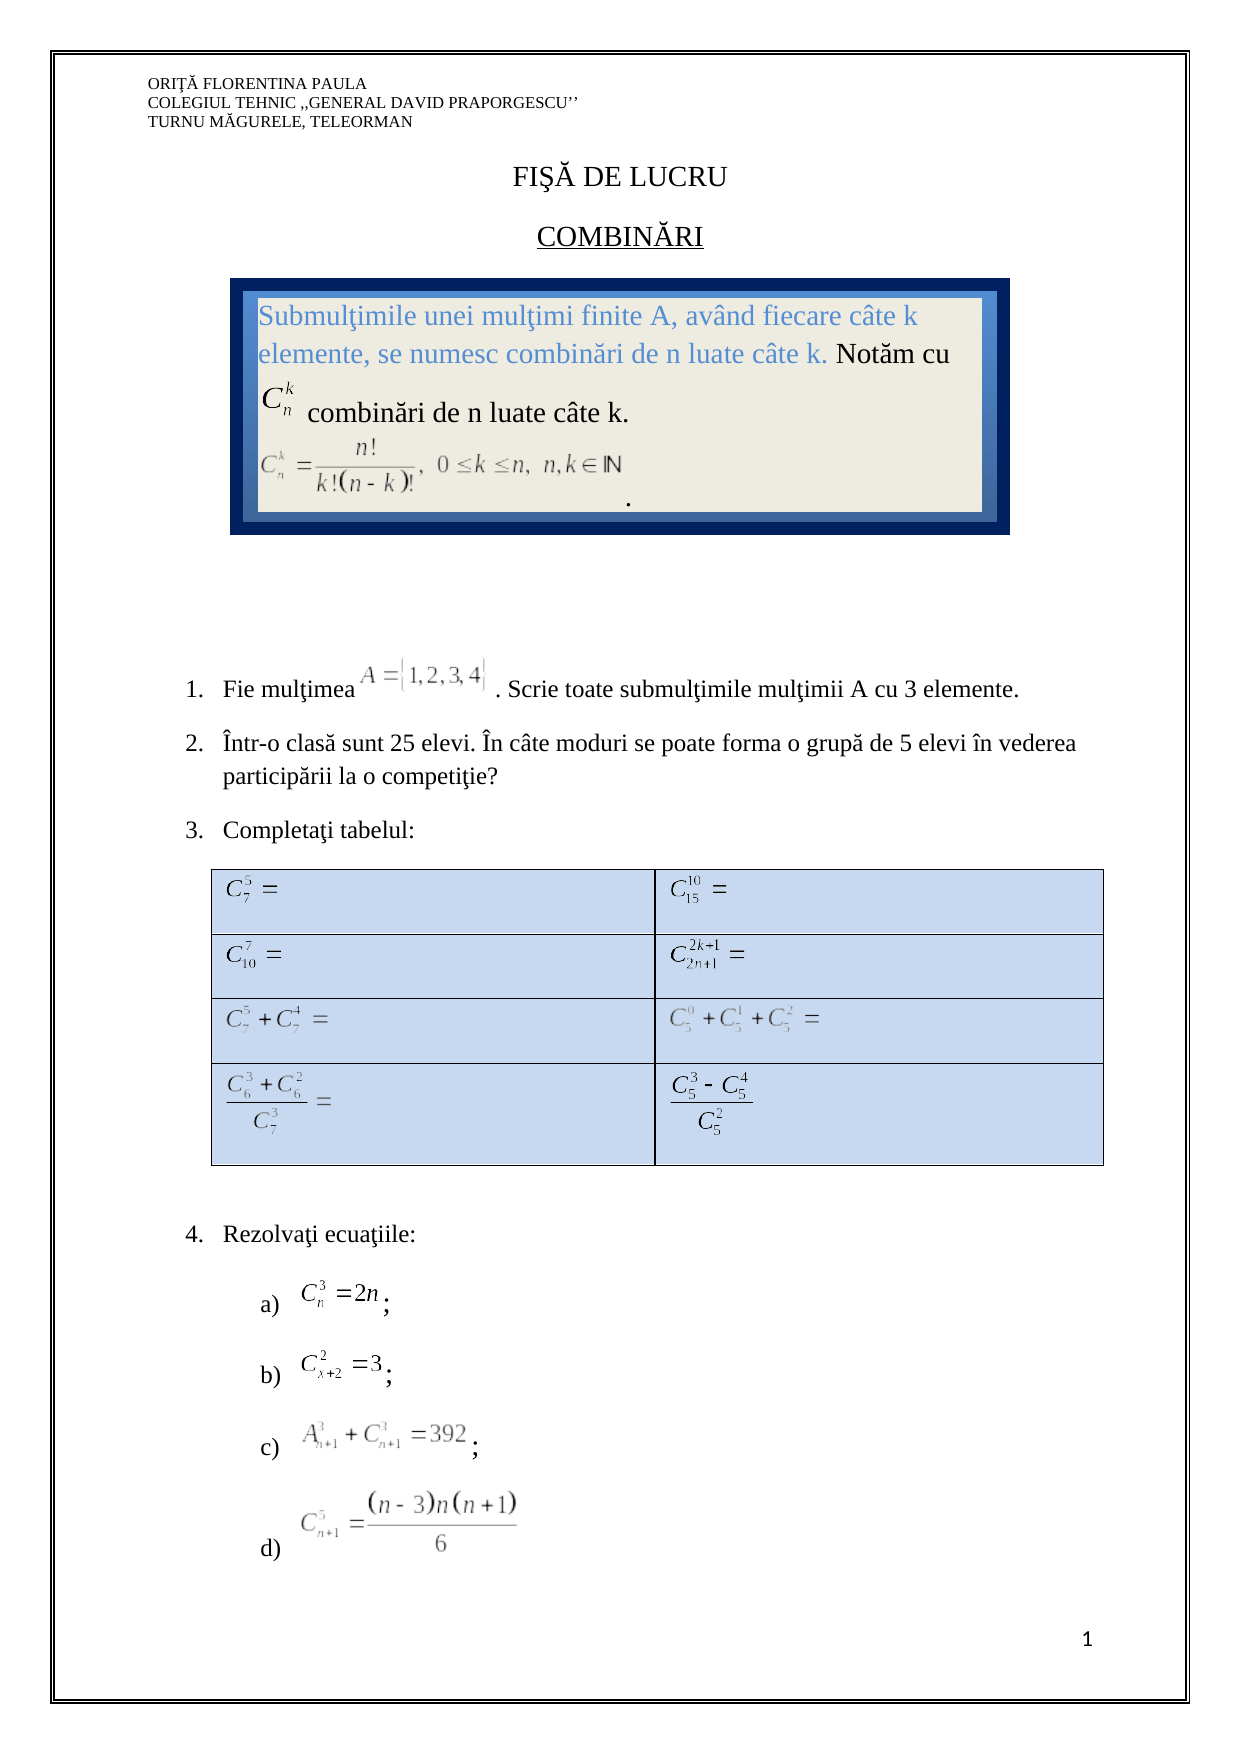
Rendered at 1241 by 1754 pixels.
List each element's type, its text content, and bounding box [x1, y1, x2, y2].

list ; [260, 1273, 1093, 1319]
table_cell [656, 1064, 1103, 1164]
list ; [260, 1344, 1093, 1390]
list Completaţi tabelul: [185, 815, 1093, 843]
table_cell [212, 935, 654, 998]
table_cell [656, 999, 1103, 1063]
text COMBINĂRI [148, 219, 1093, 252]
table_header [212, 870, 654, 933]
list ; [260, 1416, 1093, 1461]
list Fie mulţimea. Scrie toate submulţimile mulţimii A cu 3 elemente. [185, 656, 1093, 703]
table_cell [212, 999, 654, 1063]
list Într-o clasă sunt 25 elevi. În câte moduri se poate forma o grupă de 5 elevi în vederea participării la o competiţie? [185, 728, 1093, 789]
text FIŞĂ DE LUCRU [148, 159, 1093, 193]
table_cell [656, 935, 1103, 998]
table_header [656, 870, 1103, 933]
list Rezolvaţi ecuaţiile: [185, 1219, 1093, 1248]
table_cell [212, 1064, 654, 1164]
